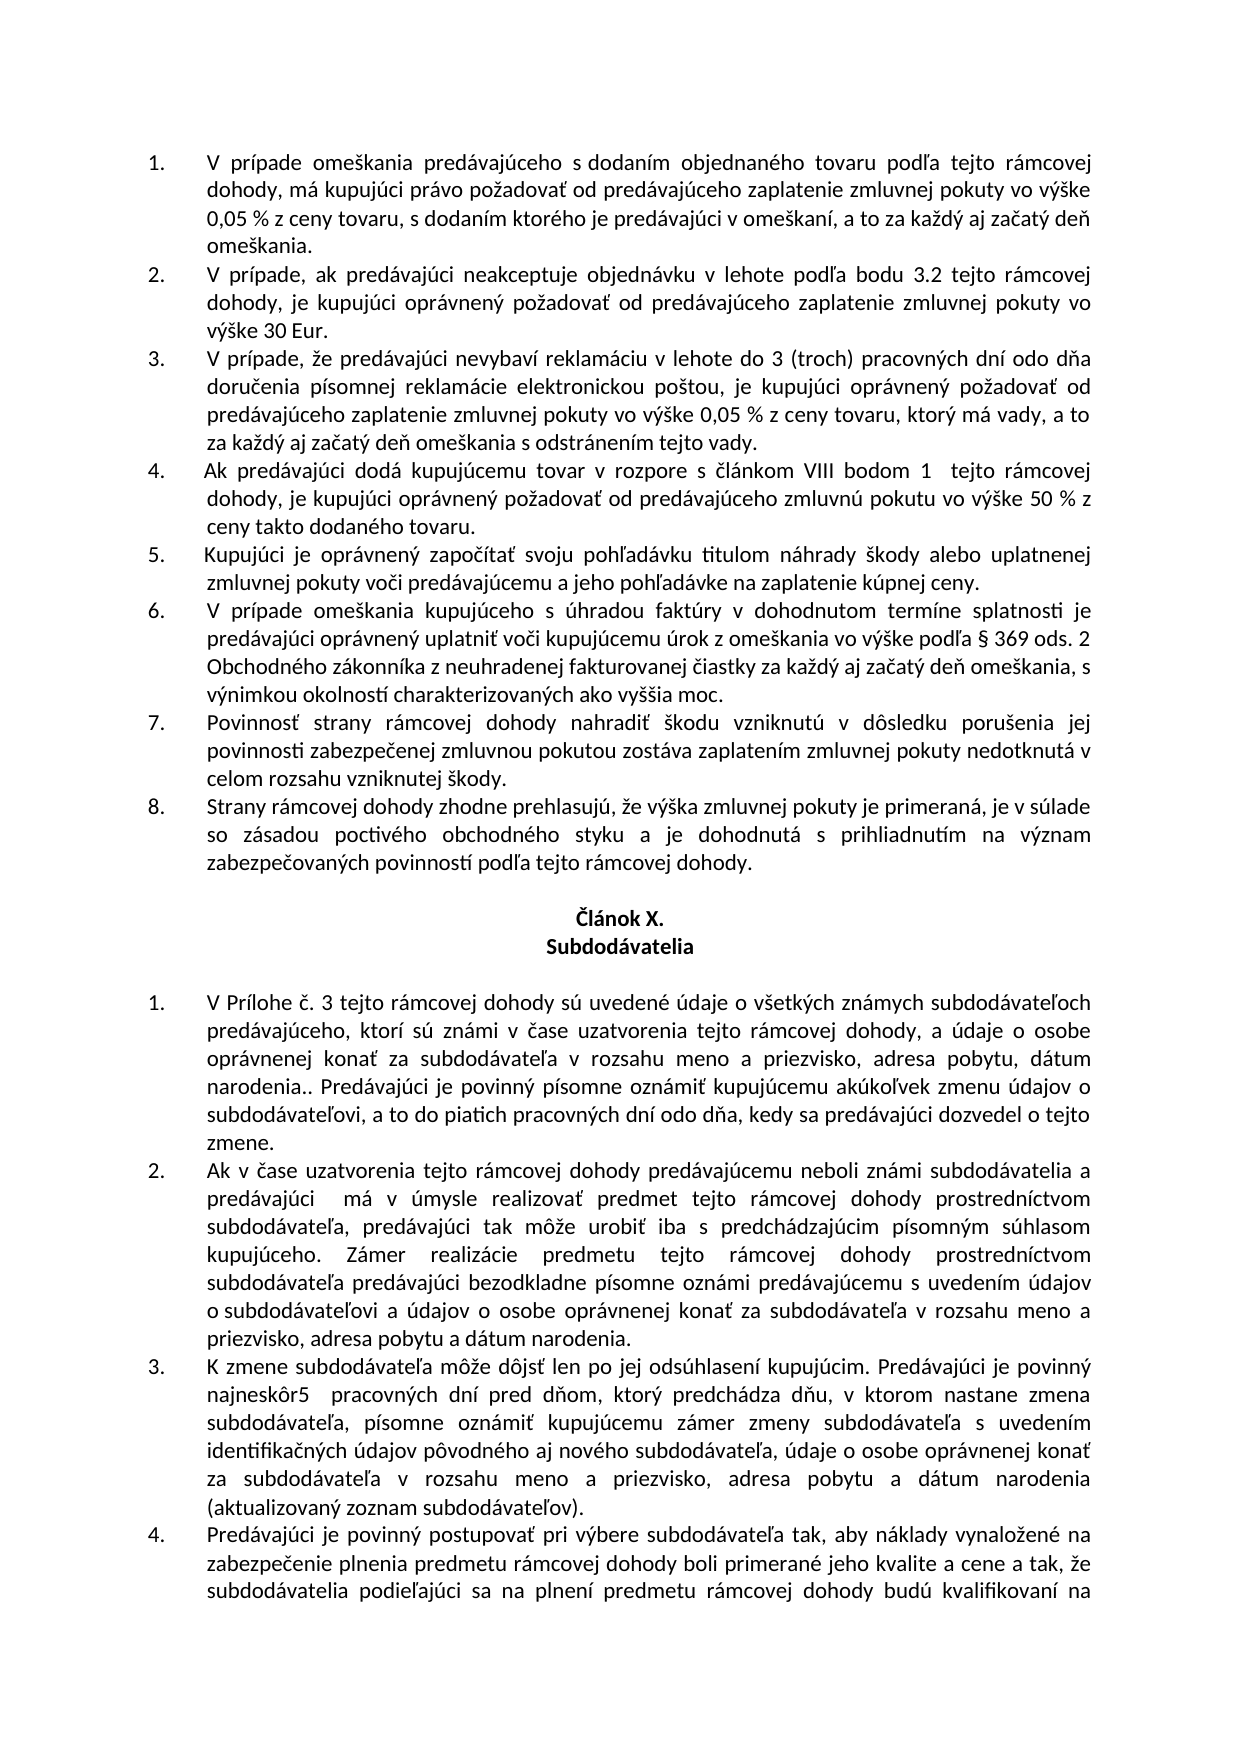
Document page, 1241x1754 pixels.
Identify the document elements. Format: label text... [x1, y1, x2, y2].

text Článok X. [148, 904, 1093, 932]
text 4. Ak predávajúci dodá kupujúcemu tovar v rozpore s článkom VIII bodom 1 tejto rámcovej dohody, je kupujúci oprávnený požadovať od predávajúceho zmluvnú pokutu vo výške 50 % z ceny takto dodaného tovaru. [148, 456, 1093, 540]
text 2. V prípade, ak predávajúci neakceptuje objednávku v lehote podľa bodu 3.2 tejto rámcovej dohody, je kupujúci oprávnený požadovať od predávajúceho zaplatenie zmluvnej pokuty vo výške 30 Eur. [148, 260, 1093, 344]
text 3. V prípade, že predávajúci nevybaví reklamáciu v lehote do 3 (troch) pracovných dní odo dňa doručenia písomnej reklamácie elektronickou poštou, je kupujúci oprávnený požadovať od predávajúceho zaplatenie zmluvnej pokuty vo výške 0,05 % z ceny tovaru, ktorý má vady, a to za každý aj začatý deň omeškania s odstránením tejto vady. [148, 344, 1093, 456]
text 1. V prípade omeškania predávajúceho s dodaním objednaného tovaru podľa tejto rámcovej dohody, má kupujúci právo požadovať od predávajúceho zaplatenie zmluvnej pokuty vo výške 0,05 % z ceny tovaru, s dodaním ktorého je predávajúci v omeškaní, a to za každý aj začatý deň omeškania. [148, 148, 1093, 260]
text 7. Povinnosť strany rámcovej dohody nahradiť škodu vzniknutú v dôsledku porušenia jej povinnosti zabezpečenej zmluvnou pokutou zostáva zaplatením zmluvnej pokuty nedotknutá v celom rozsahu vzniknutej škody. [148, 708, 1093, 792]
text 6. V prípade omeškania kupujúceho s úhradou faktúry v dohodnutom termíne splatnosti je predávajúci oprávnený uplatniť voči kupujúcemu úrok z omeškania vo výške podľa § 369 ods. 2 Obchodného zákonníka z neuhradenej fakturovanej čiastky za každý aj začatý deň omeškania, s výnimkou okolností charakterizovaných ako vyššia moc. [148, 596, 1093, 708]
text 5. Kupujúci je oprávnený započítať svoju pohľadávku titulom náhrady škody alebo uplatnenej zmluvnej pokuty voči predávajúcemu a jeho pohľadávke na zaplatenie kúpnej ceny. [148, 540, 1093, 596]
text 3. K zmene subdodávateľa môže dôjsť len po jej odsúhlasení kupujúcim. Predávajúci je povinný najneskôr5 pracovných dní pred dňom, ktorý predchádza dňu, v ktorom nastane zmena subdodávateľa, písomne oznámiť kupujúcemu zámer zmeny subdodávateľa s uvedením identifikačných údajov pôvodného aj nového subdodávateľa, údaje o osobe oprávnenej konať za subdodávateľa v rozsahu meno a priezvisko, adresa pobytu a dátum narodenia (aktualizovaný zoznam subdodávateľov). [148, 1352, 1093, 1521]
text 1. V Prílohe č. 3 tejto rámcovej dohody sú uvedené údaje o všetkých známych subdodávateľoch predávajúceho, ktorí sú známi v čase uzatvorenia tejto rámcovej dohody, a údaje o osobe oprávnenej konať za subdodávateľa v rozsahu meno a priezvisko, adresa pobytu, dátum narodenia.. Predávajúci je povinný písomne oznámiť kupujúcemu akúkoľvek zmenu údajov o subdodávateľovi, a to do piatich pracovných dní odo dňa, kedy sa predávajúci dozvedel o tejto zmene. [148, 988, 1093, 1156]
text 2. Ak v čase uzatvorenia tejto rámcovej dohody predávajúcemu neboli známi subdodávatelia a predávajúci má v úmysle realizovať predmet tejto rámcovej dohody prostredníctvom subdodávateľa, predávajúci tak môže urobiť iba s predchádzajúcim písomným súhlasom kupujúceho. Zámer realizácie predmetu tejto rámcovej dohody prostredníctvom subdodávateľa predávajúci bezodkladne písomne oznámi predávajúcemu s uvedením údajov o subdodávateľovi a údajov o osobe oprávnenej konať za subdodávateľa v rozsahu meno a priezvisko, adresa pobytu a dátum narodenia. [148, 1156, 1093, 1352]
text 8. Strany rámcovej dohody zhodne prehlasujú, že výška zmluvnej pokuty je primeraná, je v súlade so zásadou poctivého obchodného styku a je dohodnutá s prihliadnutím na význam zabezpečovaných povinností podľa tejto rámcovej dohody. [148, 792, 1093, 876]
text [148, 1521, 1093, 1605]
text Subdodávatelia [148, 932, 1093, 960]
